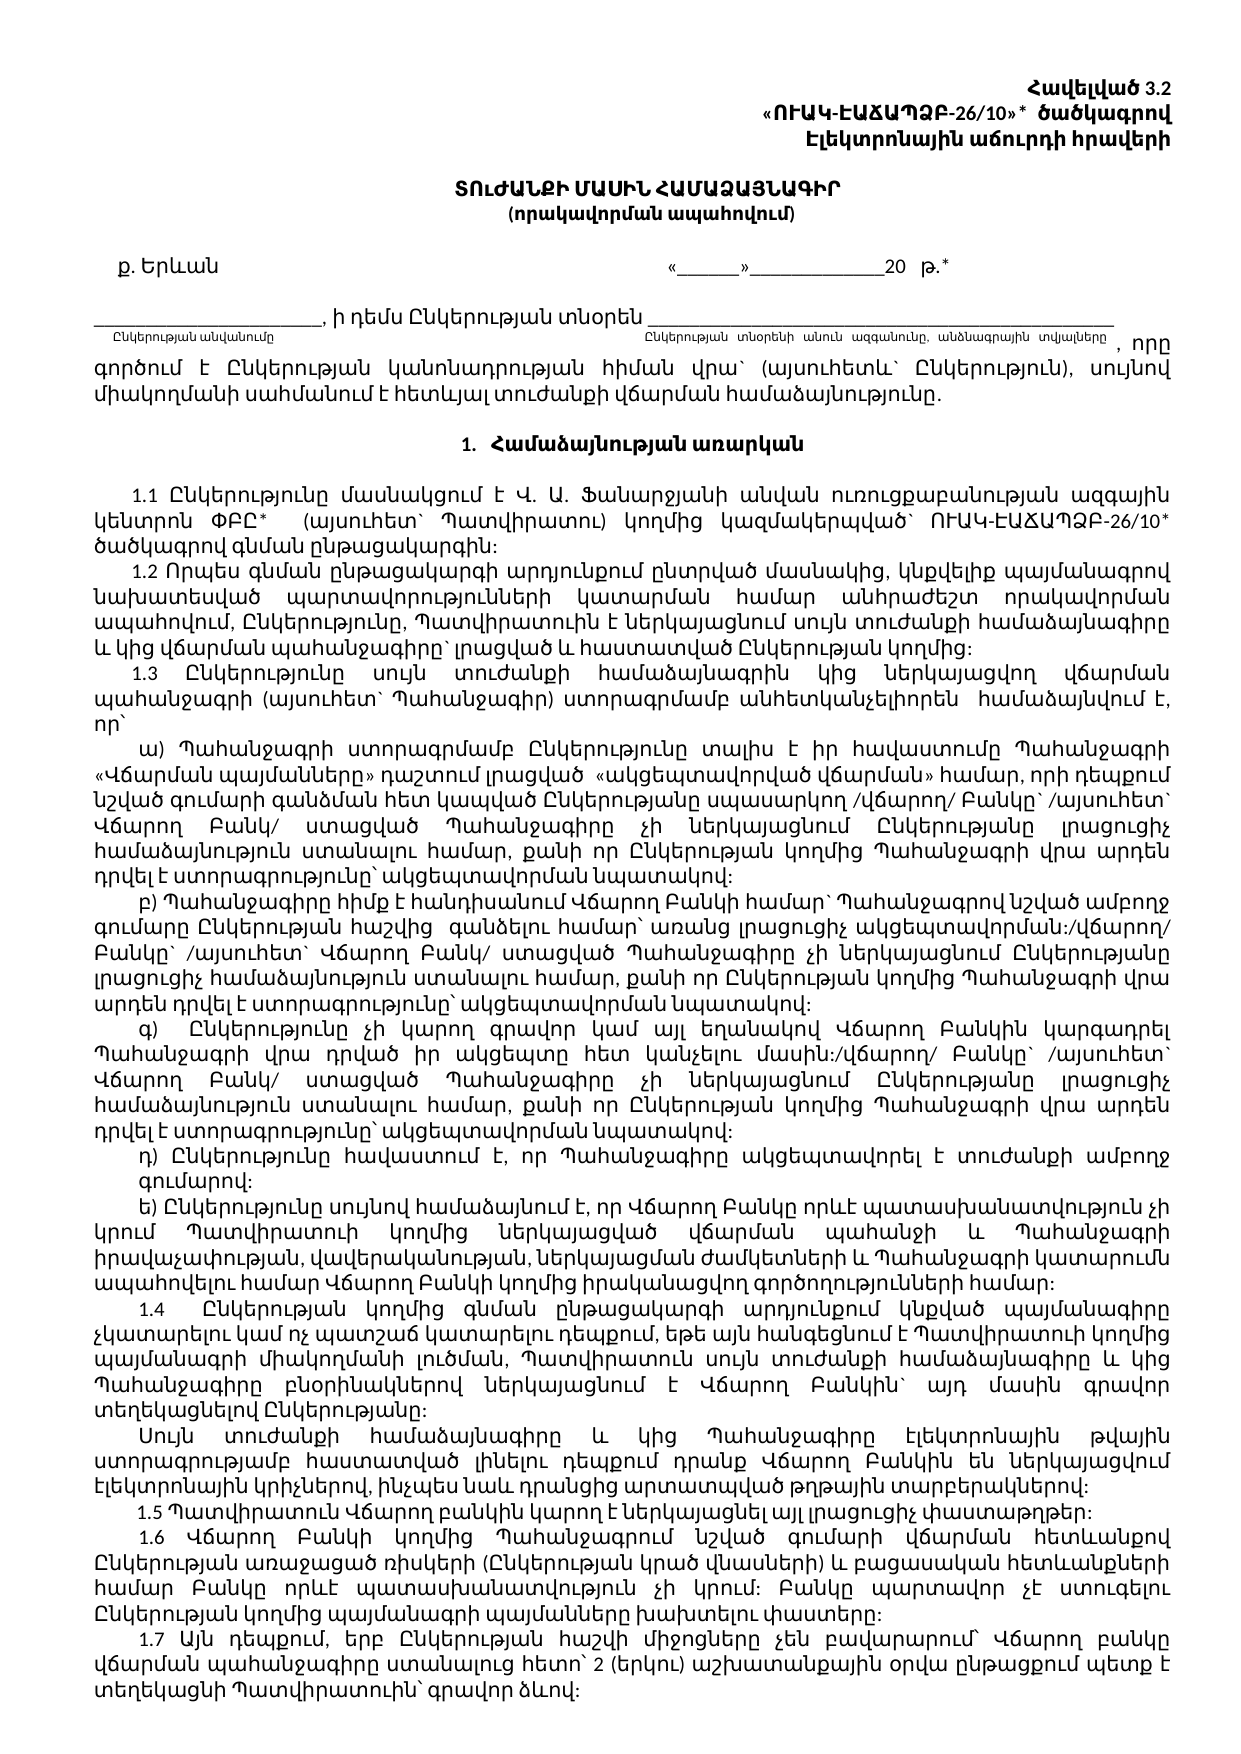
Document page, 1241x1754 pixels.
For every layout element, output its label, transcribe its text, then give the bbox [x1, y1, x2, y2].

text բ) Պահանջագիրը հիմք է հանդիսանում Վճարող Բանկի համար` Պահանջագրով նշված ամբողջ գումարը Ընկերության հաշվից գանձելու համար՝ առանց լրացուցիչ ակցեպտավորման:/վճարող/ Բանկը` /այսուհետ` Վճարող Բանկ/ ստացված Պահանջագիրը չի ներկայացնում Ընկերությանը լրացուցիչ համաձայնություն ստանալու համար, քանի որ Ընկերության կողմից Պահանջագրի վրա արդեն դրվել է ստորագրությունը՝ ակցեպտավորման նպատակով: [94, 889, 1171, 1016]
text (որակավորման ապահովում) [94, 202, 1171, 225]
text 1.1 Ընկերությունը մասնակցում է Վ. Ա. Ֆանարջյանի անվան ուռուցքաբանության ազգային կենտրոն ՓԲԸ* (այսուհետ` Պատվիրատու) կողմից կազմակերպված` ՈՒԱԿ-ԷԱՃԱՊՁԲ-26/10* ծածկագրով գնման ընթացակարգին: [94, 482, 1171, 559]
text 1.6 Վճարող Բանկի կողմից Պահանջագրում նշված գումարի վճարման հետևանքով Ընկերության առաջացած ռիսկերի (Ընկերության կրած վնասների) և բացասական հետևանքների համար Բանկը որևէ պատասխանատվություն չի կրում: Բանկը պարտավոր չէ ստուգելու Ընկերության կողմից պայմանագրի պայմանները խախտելու փաստերը: [94, 1524, 1171, 1626]
text 1.5 Պատվիրատուն Վճարող բանկին կարող է ներկայացնել այլ լրացուցիչ փաստաթղթեր: [94, 1499, 1171, 1524]
text ______________________, ի դեմս Ընկերության տնօրեն _____________________________________________ [94, 304, 1171, 330]
text Ընկերության անվանումը Ընկերության տնօրենի անուն ազգանունը, անձնագրային տվյալները , որը գործում է Ընկերության կանոնադրության հիման վրա` (այսուհետև` Ընկերություն), սույնով միակողմանի սահմանում է հետևյալ տուժանքի վճարման համաձայնությունը. [94, 330, 1171, 406]
text Էլեկտրոնային աճուրդի հրավերի [94, 126, 1171, 151]
text 1. Համաձայնության առարկան [94, 432, 1171, 457]
text ՏՈւԺԱՆՔԻ ՄԱՍԻՆ ՀԱՄԱՁԱՅՆԱԳԻՐ [94, 177, 1171, 202]
text գ) Ընկերությունը չի կարող գրավոր կամ այլ եղանակով Վճարող Բանկին կարգադրել Պահանջագրի վրա դրված իր ակցեպտը հետ կանչելու մասին:/վճարող/ Բանկը` /այսուհետ` Վճարող Բանկ/ ստացված Պահանջագիրը չի ներկայացնում Ընկերությանը լրացուցիչ համաձայնություն ստանալու համար, քանի որ Ընկերության կողմից Պահանջագրի վրա արդեն դրվել է ստորագրությունը՝ ակցեպտավորման նպատակով: [94, 1016, 1171, 1143]
text 1.3 Ընկերությունը սույն տուժանքի համաձայնագրին կից ներկայացվող վճարման պահանջագրի (այսուհետ` Պահանջագիր) ստորագրմամբ անհետկանչելիորեն համաձայնվում է, որ՝ [94, 660, 1171, 737]
text Սույն տուժանքի համաձայնագիրը և կից Պահանջագիրը էլեկտրոնային թվային ստորագրությամբ հաստատված լինելու դեպքում դրանք Վճարող Բանկին են ներկայացվում էլեկտրոնային կրիչներով, ինչպես նաև դրանցից արտատպված թղթային տարբերակներով: [94, 1423, 1171, 1499]
text 1.4 Ընկերության կողմից գնման ընթացակարգի արդյունքում կնքված պայմանագիրը չկատարելու կամ ոչ պատշաճ կատարելու դեպքում, եթե այն հանգեցնում է Պատվիրատուի կողմից պայմանագրի միակողմանի լուծման, Պատվիրատուն սույն տուժանքի համաձայնագիրը և կից Պահանջագիրը բնօրինակներով ներկայացնում է Վճարող Բանկին` այդ մասին գրավոր տեղեկացնելով Ընկերությանը: [94, 1296, 1171, 1423]
text Հավելված 3.2 [94, 75, 1171, 100]
text «ՈՒԱԿ-ԷԱՃԱՊՁԲ-26/10»* ծածկագրով [94, 100, 1171, 126]
text դ) Ընկերությունը հավաստում է, որ Պահանջագիրը ակցեպտավորել է տուժանքի ամբողջ գումարով: [138, 1143, 1171, 1194]
text ք. Երևան «______»_____________20 թ.* [94, 254, 1171, 279]
text ե) Ընկերությունը սույնով համաձայնում է, որ Վճարող Բանկը որևէ պատասխանատվություն չի կրում Պատվիրատուի կողմից ներկայացված վճարման պահանջի և Պահանջագրի իրավաչափության, վավերականության, ներկայացման ժամկետների և Պահանջագրի կատարումն ապահովելու համար Վճարող Բանկի կողմից իրականացվող գործողությունների համար: [94, 1194, 1171, 1296]
text 1.2 Որպես գնման ընթացակարգի արդյունքում ընտրված մասնակից, կնքվելիք պայմանագրով նախատեսված պարտավորությունների կատարման համար անհրաժեշտ որակավորման ապահովում, Ընկերությունը, Պատվիրատուին է ներկայացնում սույն տուժանքի համաձայնագիրը և կից վճարման պահանջագիրը` լրացված և հաստատված Ընկերության կողմից: [94, 559, 1171, 660]
text 1.7 Այն դեպքում, երբ Ընկերության հաշվի միջոցները չեն բավարարում՝ Վճարող բանկը վճարման պահանջագիրը ստանալուց հետո՝ 2 (երկու) աշխատանքային օրվա ընթացքում պետք է տեղեկացնի Պատվիրատուին՝ գրավոր ձևով: [94, 1626, 1171, 1702]
text ա) Պահանջագրի ստորագրմամբ Ընկերությունը տալիս է իր հավաստումը Պահանջագրի «Վճարման պայմանները» դաշտում լրացված «ակցեպտավորված վճարման» համար, որի դեպքում նշված գումարի գանձման հետ կապված Ընկերությանը սպասարկող /վճարող/ Բանկը` /այսուհետ` Վճարող Բանկ/ ստացված Պահանջագիրը չի ներկայացնում Ընկերությանը լրացուցիչ համաձայնություն ստանալու համար, քանի որ Ընկերության կողմից Պահանջագրի վրա արդեն դրվել է ստորագրությունը՝ ակցեպտավորման նպատակով: [94, 737, 1171, 889]
